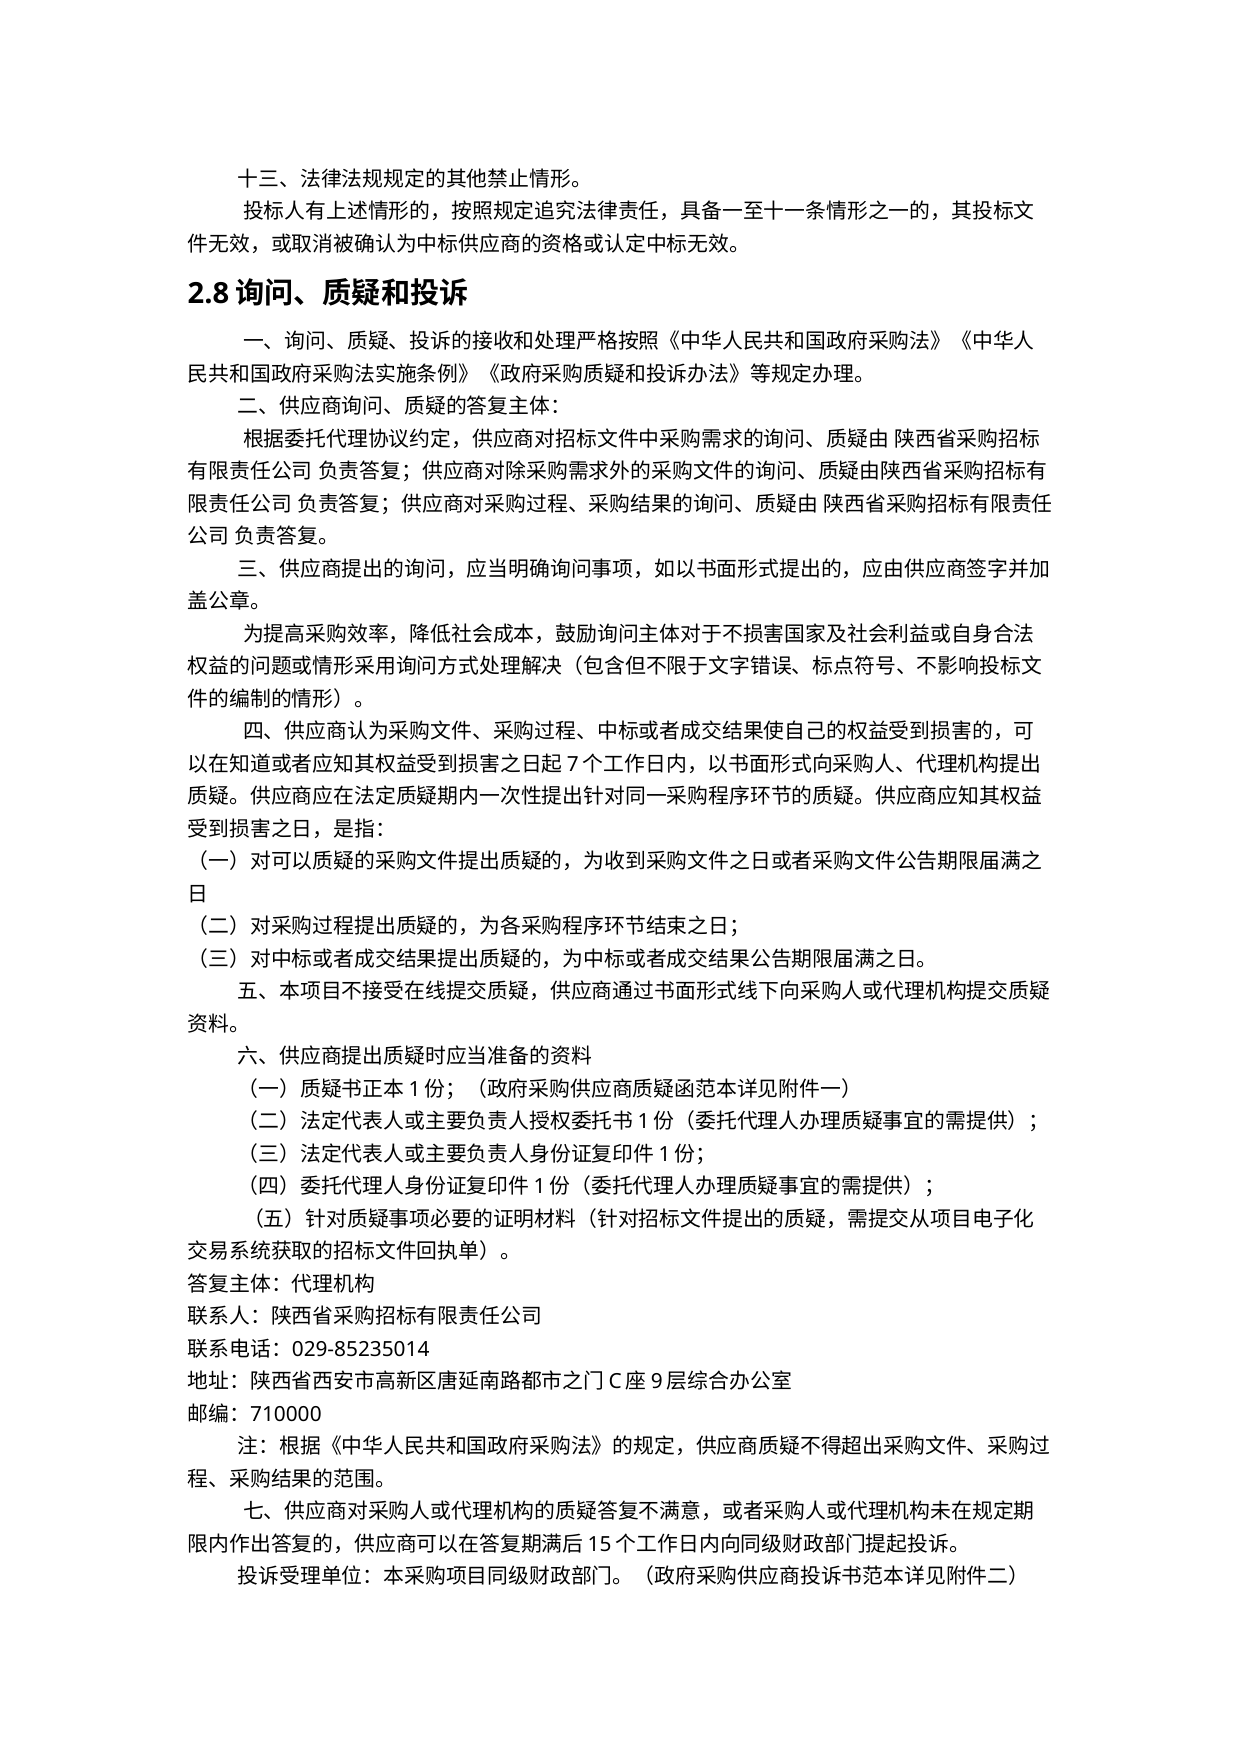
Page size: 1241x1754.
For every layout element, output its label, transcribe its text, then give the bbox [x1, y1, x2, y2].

text 邮编：710000 [187, 1397, 1053, 1429]
text （一）质疑书正本1份；（政府采购供应商质疑函范本详见附件一） [187, 1072, 1053, 1104]
text 投标人有上述情形的，按照规定追究法律责任，具备一至十一条情形之一的，其投标文件无效，或取消被确认为中标供应商的资格或认定中标无效。 [187, 194, 1053, 259]
text 十三、法律法规规定的其他禁止情形。 [187, 162, 1053, 194]
text 七、供应商对采购人或代理机构的质疑答复不满意，或者采购人或代理机构未在规定期限内作出答复的，供应商可以在答复期满后15个工作日内向同级财政部门提起投诉。 [187, 1494, 1053, 1559]
text （一）对可以质疑的采购文件提出质疑的，为收到采购文件之日或者采购文件公告期限届满之日 [187, 844, 1053, 909]
text 2.8询问、质疑和投诉 [187, 259, 1053, 324]
text 投诉受理单位：本采购项目同级财政部门。（政府采购供应商投诉书范本详见附件二） [187, 1559, 1053, 1592]
text 答复主体：代理机构 [187, 1267, 1053, 1299]
text 联系人：陕西省采购招标有限责任公司 [187, 1299, 1053, 1332]
text 三、供应商提出的询问，应当明确询问事项，如以书面形式提出的，应由供应商签字并加盖公章。 [187, 552, 1053, 617]
text 五、本项目不接受在线提交质疑，供应商通过书面形式线下向采购人或代理机构提交质疑资料。 [187, 974, 1053, 1039]
text 注：根据《中华人民共和国政府采购法》的规定，供应商质疑不得超出采购文件、采购过程、采购结果的范围。 [187, 1429, 1053, 1494]
text 地址：陕西省西安市高新区唐延南路都市之门C座9层综合办公室 [187, 1364, 1053, 1397]
text 二、供应商询问、质疑的答复主体： [187, 389, 1053, 422]
text （四）委托代理人身份证复印件1份（委托代理人办理质疑事宜的需提供）； [187, 1169, 1053, 1202]
text （三）法定代表人或主要负责人身份证复印件1份； [187, 1137, 1053, 1169]
text 联系电话：029-85235014 [187, 1332, 1053, 1364]
text 为提高采购效率，降低社会成本，鼓励询问主体对于不损害国家及社会利益或自身合法权益的问题或情形采用询问方式处理解决（包含但不限于文字错误、标点符号、不影响投标文件的编制的情形）。 [187, 617, 1053, 714]
text （五）针对质疑事项必要的证明材料（针对招标文件提出的质疑，需提交从项目电子化交易系统获取的招标文件回执单）。 [187, 1202, 1053, 1267]
text 一、询问、质疑、投诉的接收和处理严格按照《中华人民共和国政府采购法》《中华人民共和国政府采购法实施条例》《政府采购质疑和投诉办法》等规定办理。 [187, 324, 1053, 389]
text 六、供应商提出质疑时应当准备的资料 [187, 1039, 1053, 1072]
text （三）对中标或者成交结果提出质疑的，为中标或者成交结果公告期限届满之日。 [187, 942, 1053, 974]
text 根据委托代理协议约定，供应商对招标文件中采购需求的询问、质疑由 陕西省采购招标有限责任公司 负责答复；供应商对除采购需求外的采购文件的询问、质疑由陕西省采购招标有限责任公司 负责答复；供应商对采购过程、采购结果的询问、质疑由 陕西省采购招标有限责任公司 负责答复。 [187, 422, 1053, 552]
text 四、供应商认为采购文件、采购过程、中标或者成交结果使自己的权益受到损害的，可以在知道或者应知其权益受到损害之日起7个工作日内，以书面形式向采购人、代理机构提出质疑。供应商应在法定质疑期内一次性提出针对同一采购程序环节的质疑。供应商应知其权益受到损害之日，是指： [187, 714, 1053, 844]
text （二）对采购过程提出质疑的，为各采购程序环节结束之日； [187, 909, 1053, 942]
text （二）法定代表人或主要负责人授权委托书1份（委托代理人办理质疑事宜的需提供）； [187, 1104, 1053, 1137]
